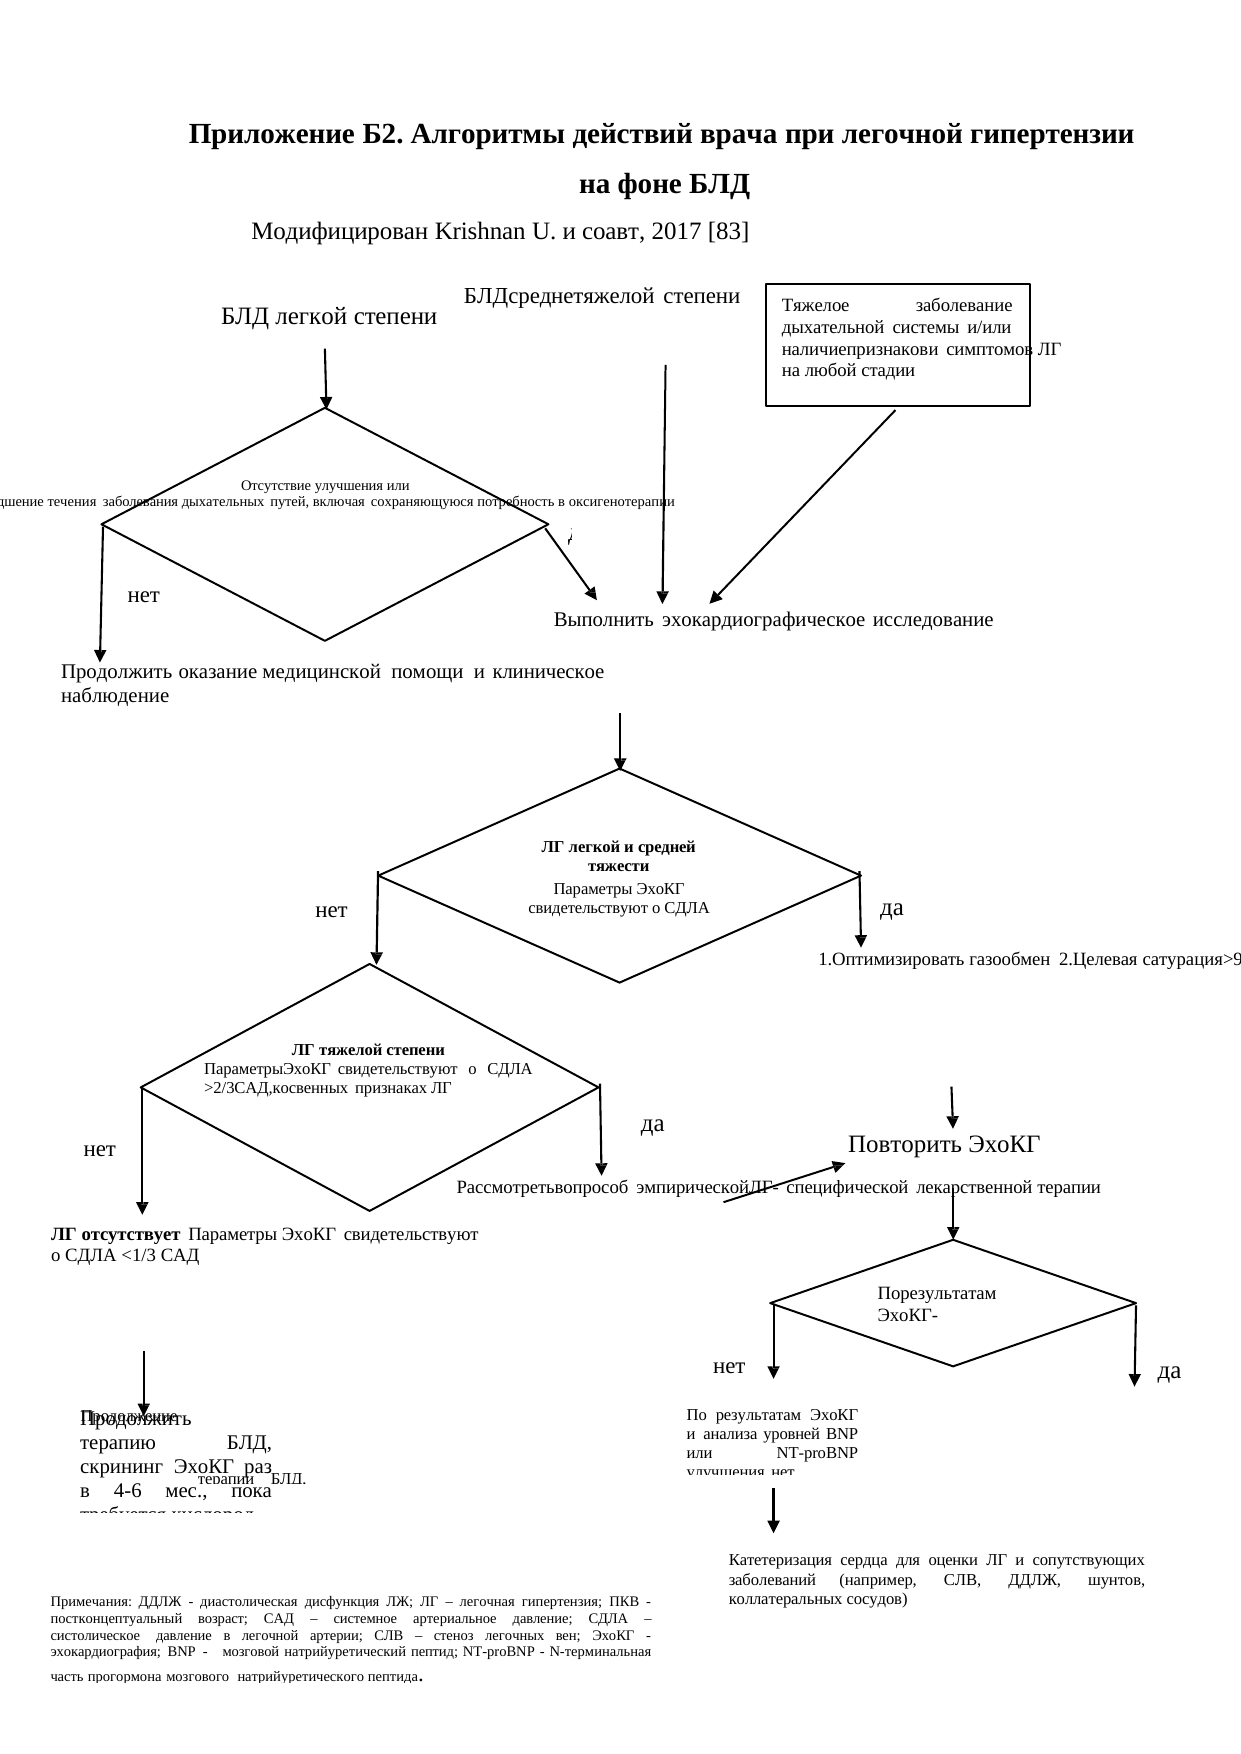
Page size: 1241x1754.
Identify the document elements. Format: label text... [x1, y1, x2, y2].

text да [14, 1355, 1181, 1384]
subtitle Приложение Б2. Алгоритмы действий врача при легочной гипертензии на фоне БЛД [188, 116, 1141, 200]
text Модифицирован Krishnan U. и соавт, 2017 [83] [251, 216, 1215, 245]
